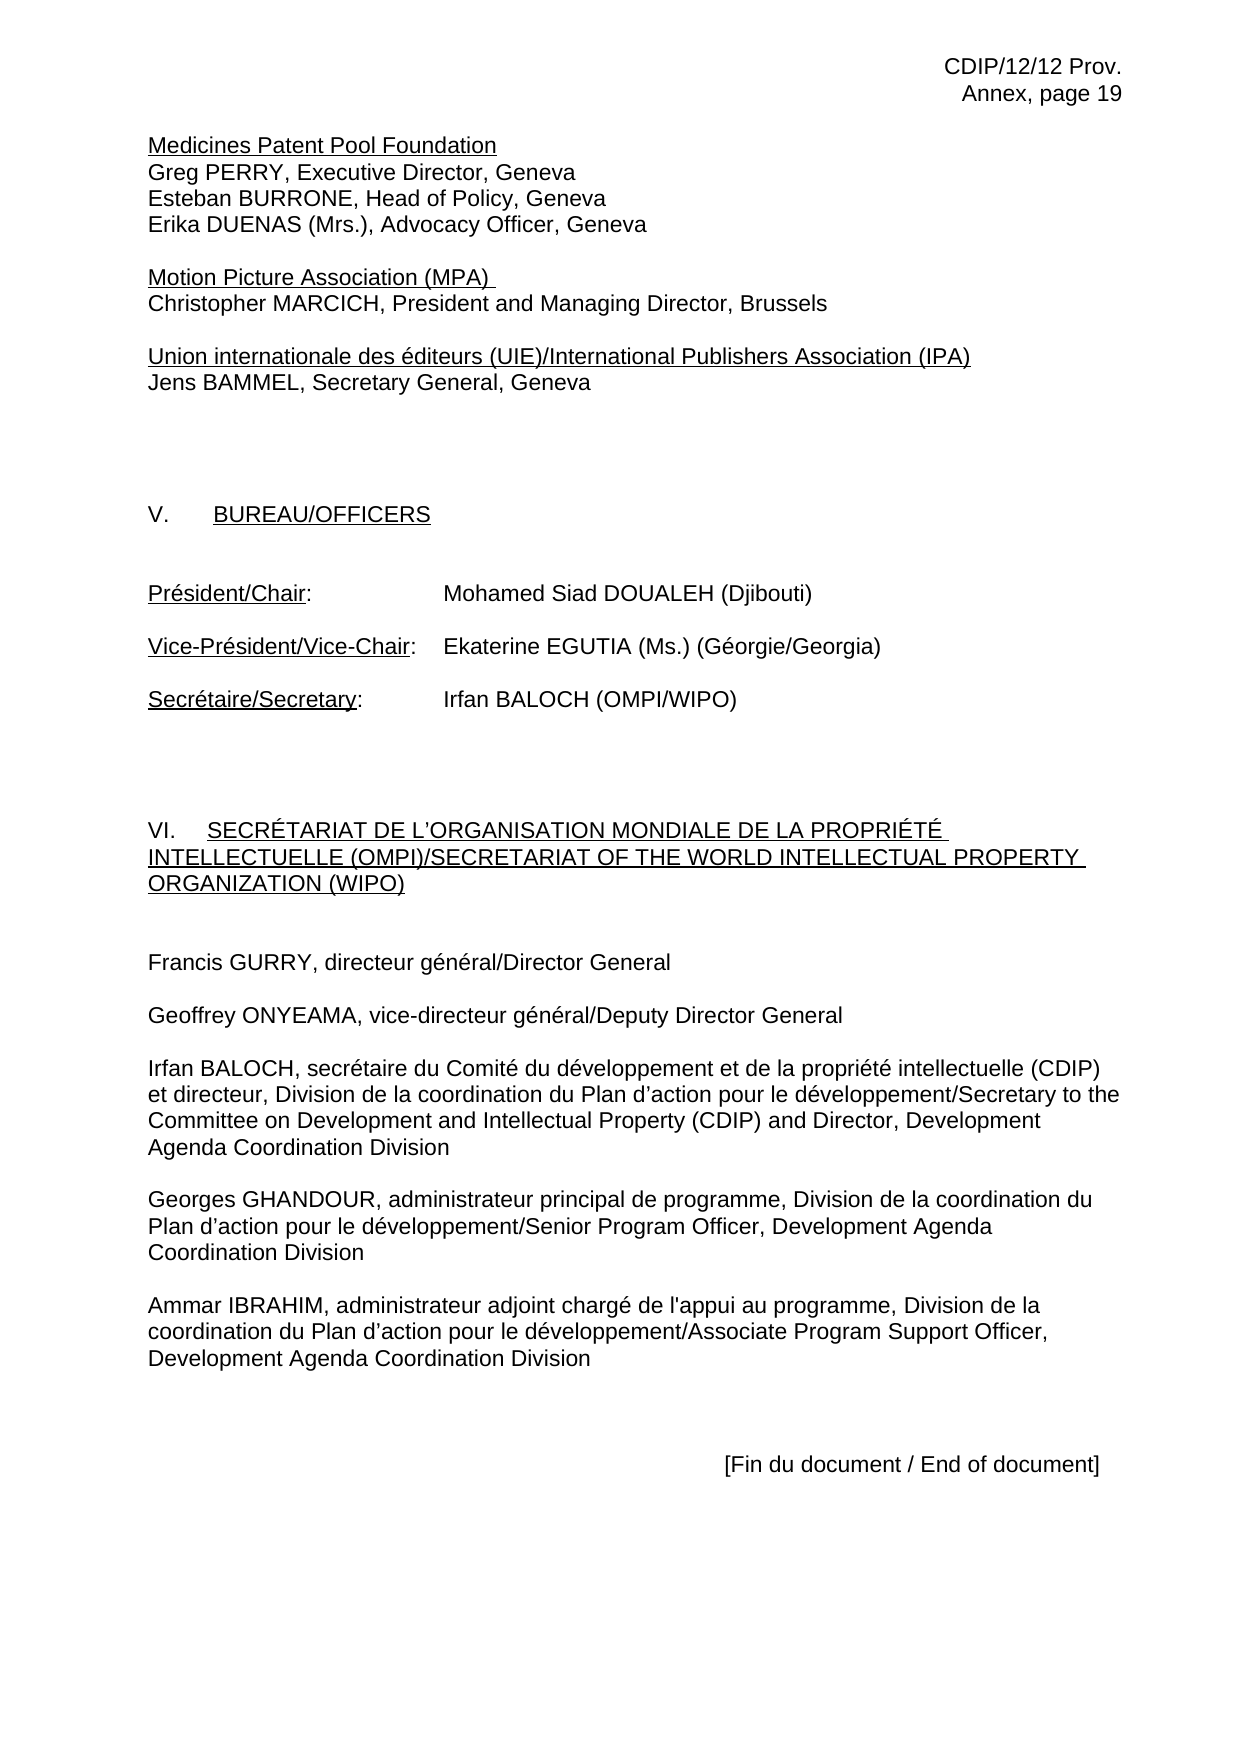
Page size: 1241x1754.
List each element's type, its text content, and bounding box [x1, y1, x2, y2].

text Ammar IBRAHIM, administrateur adjoint chargé de l'appui au programme, Division de la coordination du Plan d’action pour le développement/Associate Program Support Officer, Development Agenda Coordination Division [148, 1292, 1122, 1371]
text Union internationale des éditeurs (UIE)/International Publishers Association (IPA) [148, 343, 1122, 369]
text Christopher MARCICH, President and Managing Director, Brussels [148, 290, 1122, 317]
text Vice-Président/Vice-Chair: Ekaterine EGUTIA (Ms.) (Géorgie/Georgia) [148, 633, 1122, 659]
text Esteban BURRONE, Head of Policy, Geneva [148, 185, 1122, 211]
text Geoffrey ONYEAMA, vice-directeur général/Deputy Director General [148, 1002, 1122, 1028]
text Président/Chair: Mohamed Siad DOUALEH (Djibouti) [148, 580, 1122, 607]
text Secrétaire/Secretary: Irfan BALOCH (OMPI/WIPO) [148, 686, 1122, 712]
text Erika DUENAS (Mrs.), Advocacy Officer, Geneva [148, 211, 1122, 238]
text Greg PERRY, Executive Director, Geneva [148, 158, 1122, 185]
text Medicines Patent Pool Foundation [148, 132, 1122, 158]
text V. BUREAU/OFFICERS [148, 501, 1122, 527]
text Motion Picture Association (MPA) [148, 264, 1122, 290]
text Jens BAMMEL, Secretary General, [148, 369, 1122, 396]
text Irfan BALOCH, secrétaire du Comité du développement et de la propriété intellectuelle (CDIP) et directeur, Division de la coordination du Plan d’action pour le développement/Secretary to the Committee on Development and Intellectual Property (CDIP) and Director, Development Agenda Coordination Division [148, 1054, 1122, 1160]
text Georges GHANDOUR, administrateur principal de programme, Division de la coordination du Plan d’action pour le développement/Senior Program Officer, Development Agenda Coordination Division [148, 1186, 1122, 1265]
text VI. SECRÉTARIAT DE L’ORGANISATION MONDIALE DE LA PROPRIÉTÉ INTELLECTUELLE (OMPI)/SECRETARIAT OF THE WORLD INTELLECTUAL PROPERTY ORGANIZATION (WIPO) [148, 817, 1122, 896]
text Francis GURRY, directeur général/Director General [148, 949, 1122, 976]
text [Fin du document / End of document] [724, 1450, 1122, 1477]
